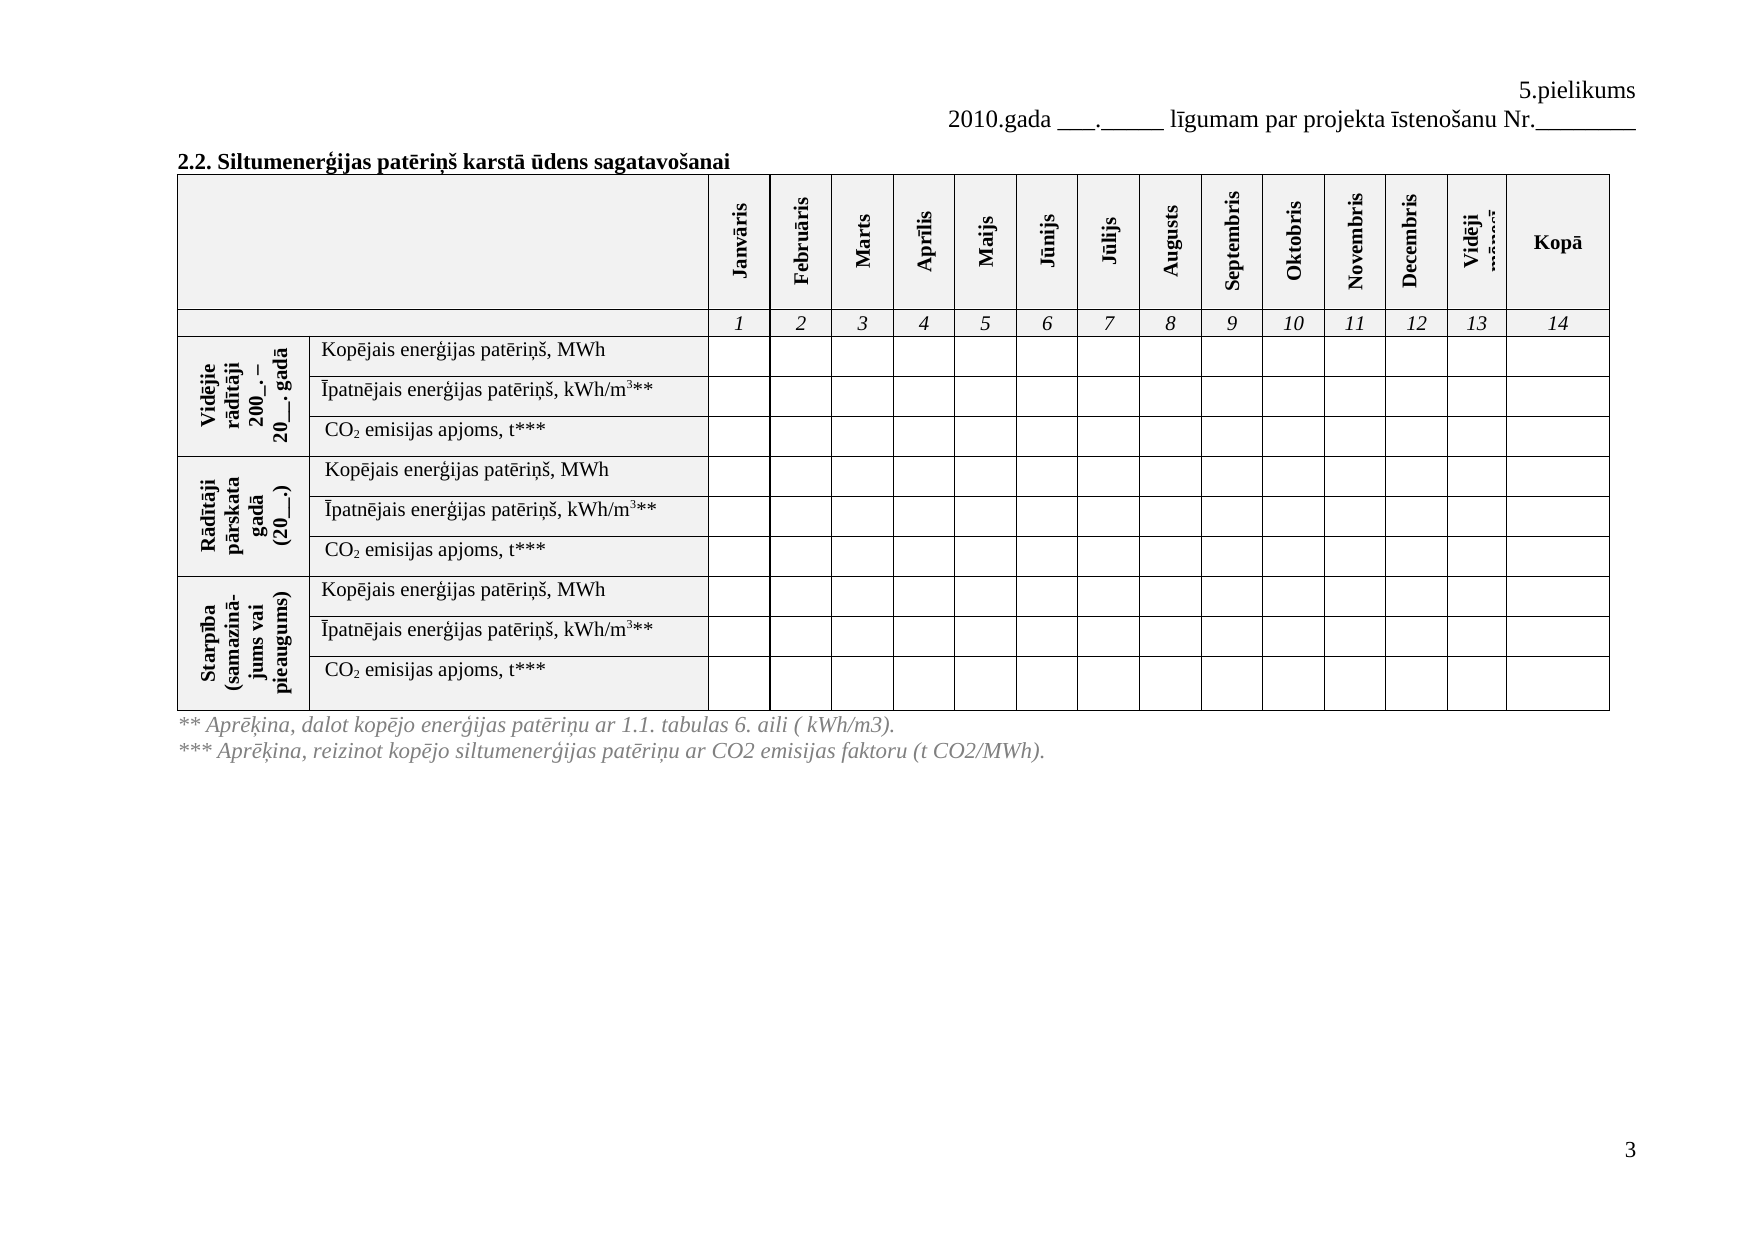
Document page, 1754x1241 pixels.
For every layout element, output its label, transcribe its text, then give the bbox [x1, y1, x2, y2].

table_header Oktobris [1263, 175, 1324, 308]
table_cell [1386, 617, 1447, 656]
table_cell [955, 657, 1016, 710]
table_header Aprīlis [894, 175, 954, 308]
table_cell [1325, 617, 1385, 656]
table_cell [1078, 417, 1139, 456]
table_cell [709, 457, 769, 496]
table_cell [1507, 417, 1609, 456]
table_cell [1386, 377, 1447, 416]
table_cell [955, 577, 1016, 616]
table_cell [955, 537, 1016, 576]
table_cell [1017, 457, 1077, 496]
table_cell [894, 537, 954, 576]
table_cell [771, 617, 831, 656]
table_cell [894, 337, 954, 376]
table_cell [1448, 657, 1506, 710]
table_cell [1325, 537, 1385, 576]
table_cell [1263, 337, 1324, 376]
text 2.2. Siltumenerģijas patēriņš karstā ūdens sagatavošanai [177, 148, 1636, 174]
table_cell [1507, 457, 1609, 496]
table_cell [1202, 537, 1262, 576]
table_cell [1325, 377, 1385, 416]
table_cell Īpatnējais enerģijas patēriņš, kWh/m3** [310, 377, 708, 416]
table_cell [1202, 337, 1262, 376]
table_cell [771, 377, 831, 416]
table_cell 14 [1507, 310, 1609, 336]
table_cell [1078, 577, 1139, 616]
table_cell 11 [1325, 310, 1385, 336]
table_cell [1017, 577, 1077, 616]
table_cell [1263, 617, 1324, 656]
table_cell [1140, 457, 1201, 496]
table_cell [955, 497, 1016, 536]
table_cell [1202, 417, 1262, 456]
table_cell [894, 457, 954, 496]
table_cell Vidējie rādītāji 200_. – 20__. gadā [178, 337, 309, 456]
table_cell [709, 577, 769, 616]
table_cell [1263, 657, 1324, 710]
table_header Jūnijs [1017, 175, 1077, 308]
table_cell Īpatnējais enerģijas patēriņš, kWh/m3** [310, 497, 708, 536]
table_cell [1202, 457, 1262, 496]
table_cell [771, 417, 831, 456]
table_cell Kopējais enerģijas patēriņš, MWh [310, 337, 708, 376]
table_cell [1017, 537, 1077, 576]
table_cell [1448, 417, 1506, 456]
table_cell [832, 457, 893, 496]
table_cell 5 [955, 310, 1016, 336]
table_header Jūlijs [1078, 175, 1139, 308]
table_cell [894, 617, 954, 656]
table_cell [1325, 417, 1385, 456]
table_cell [1202, 657, 1262, 710]
table_cell [955, 417, 1016, 456]
table_cell [1386, 577, 1447, 616]
table_cell 7 [1078, 310, 1139, 336]
table_cell [1140, 377, 1201, 416]
table_cell [955, 337, 1016, 376]
table_cell 2 [771, 310, 831, 336]
table_cell [709, 417, 769, 456]
table_cell Rādītāji pārskata gadā (20__.) [178, 457, 309, 576]
table_header Maijs [955, 175, 1016, 308]
table_header [178, 175, 708, 308]
table_cell [709, 657, 769, 710]
table_cell [955, 617, 1016, 656]
table_cell [1078, 497, 1139, 536]
table_cell [1202, 497, 1262, 536]
table_cell [771, 577, 831, 616]
table_header Augusts [1140, 175, 1201, 308]
table_cell [1202, 377, 1262, 416]
table_cell [1078, 537, 1139, 576]
table_cell [1386, 537, 1447, 576]
table_cell [1507, 657, 1609, 710]
table_cell [1017, 377, 1077, 416]
table_cell [1078, 377, 1139, 416]
table_cell [955, 457, 1016, 496]
table_cell [1078, 617, 1139, 656]
table_cell [178, 310, 708, 336]
table_cell [1386, 657, 1447, 710]
table_cell 4 [894, 310, 954, 336]
table_cell 9 [1202, 310, 1262, 336]
table_cell Īpatnējais enerģijas patēriņš, kWh/m3** [310, 617, 708, 656]
table_cell CO2 emisijas apjoms, t*** [310, 417, 708, 456]
table_cell [832, 377, 893, 416]
table_cell [1448, 377, 1506, 416]
table_cell [1263, 457, 1324, 496]
table_cell 6 [1017, 310, 1077, 336]
table_header Februāris [771, 175, 831, 308]
table_cell [1263, 417, 1324, 456]
table_cell [1448, 337, 1506, 376]
text *** Aprēķina, reizinot kopējo siltumenerģijas patēriņu ar CO2 emisijas faktoru (t CO2/MWh). [177, 737, 1636, 763]
table_cell [1507, 617, 1609, 656]
table_cell [1017, 337, 1077, 376]
table_cell CO2 emisijas apjoms, t*** [310, 537, 708, 576]
table_cell [771, 337, 831, 376]
table_cell [832, 537, 893, 576]
table_cell [894, 577, 954, 616]
table_cell 3 [832, 310, 893, 336]
table_cell [1507, 337, 1609, 376]
table_cell [1386, 417, 1447, 456]
table_cell [709, 377, 769, 416]
table_cell [1017, 657, 1077, 710]
table_header Septembris [1202, 175, 1262, 308]
table_cell [1140, 337, 1201, 376]
table_cell 10 [1263, 310, 1324, 336]
table_cell [1386, 457, 1447, 496]
table_cell 8 [1140, 310, 1201, 336]
table_cell [1263, 577, 1324, 616]
table_cell [1017, 417, 1077, 456]
table_cell [1078, 337, 1139, 376]
table_cell Kopējais enerģijas patēriņš, MWh [310, 457, 708, 496]
table_cell [771, 657, 831, 710]
table_cell [1448, 457, 1506, 496]
table_cell [1448, 497, 1506, 536]
text ** Aprēķina, dalot kopējo enerģijas patēriņu ar 1.1. tabulas 6. aili ( kWh/m3). [177, 711, 1636, 737]
table_cell [1078, 457, 1139, 496]
table_cell [771, 457, 831, 496]
table_header Vidēji mēnesī [1448, 175, 1506, 308]
table_cell [894, 497, 954, 536]
table_cell [709, 337, 769, 376]
table_cell [1017, 617, 1077, 656]
table_cell [894, 377, 954, 416]
table_cell [1017, 497, 1077, 536]
table_cell [1325, 457, 1385, 496]
table_cell [894, 417, 954, 456]
table_cell [832, 657, 893, 710]
table_cell [1325, 577, 1385, 616]
table_cell [1140, 417, 1201, 456]
table_cell [1263, 377, 1324, 416]
table_header Janvāris [709, 175, 769, 308]
table_cell [832, 337, 893, 376]
table_cell [1448, 617, 1506, 656]
table_header Decembris [1386, 175, 1447, 308]
table_header Kopā [1507, 175, 1609, 308]
table_cell [832, 577, 893, 616]
table_cell [1507, 577, 1609, 616]
table_cell [709, 617, 769, 656]
table_cell [1263, 537, 1324, 576]
table_cell [1140, 577, 1201, 616]
table_cell [771, 497, 831, 536]
table_header Novembris [1325, 175, 1385, 308]
table_cell [832, 617, 893, 656]
table_cell 12 [1386, 310, 1447, 336]
table_cell 13 [1448, 310, 1506, 336]
table_cell [1325, 657, 1385, 710]
table_header Marts [832, 175, 893, 308]
table_cell CO2 emisijas apjoms, t*** [310, 657, 708, 710]
table_cell [1078, 657, 1139, 710]
table_cell [1386, 337, 1447, 376]
table_cell [1325, 497, 1385, 536]
table_cell [1507, 377, 1609, 416]
table_cell [1202, 617, 1262, 656]
table_cell [1507, 497, 1609, 536]
table_cell [955, 377, 1016, 416]
table_cell [894, 657, 954, 710]
table_cell [1140, 497, 1201, 536]
table_cell [771, 537, 831, 576]
table_cell [832, 417, 893, 456]
table_cell [1507, 537, 1609, 576]
table_cell [1325, 337, 1385, 376]
table_cell 1 [709, 310, 769, 336]
table_cell [1448, 577, 1506, 616]
table_cell [1263, 497, 1324, 536]
table_cell [1386, 497, 1447, 536]
table_cell [832, 497, 893, 536]
table_cell Kopējais enerģijas patēriņš, MWh [310, 577, 708, 616]
table_cell [1140, 657, 1201, 710]
table_cell [1140, 617, 1201, 656]
table_cell [709, 537, 769, 576]
table_cell [1448, 537, 1506, 576]
table_cell [1140, 537, 1201, 576]
table_cell [1202, 577, 1262, 616]
table_cell [709, 497, 769, 536]
table_cell Starpība (samazinā-jums vai pieaugums) [178, 577, 309, 710]
